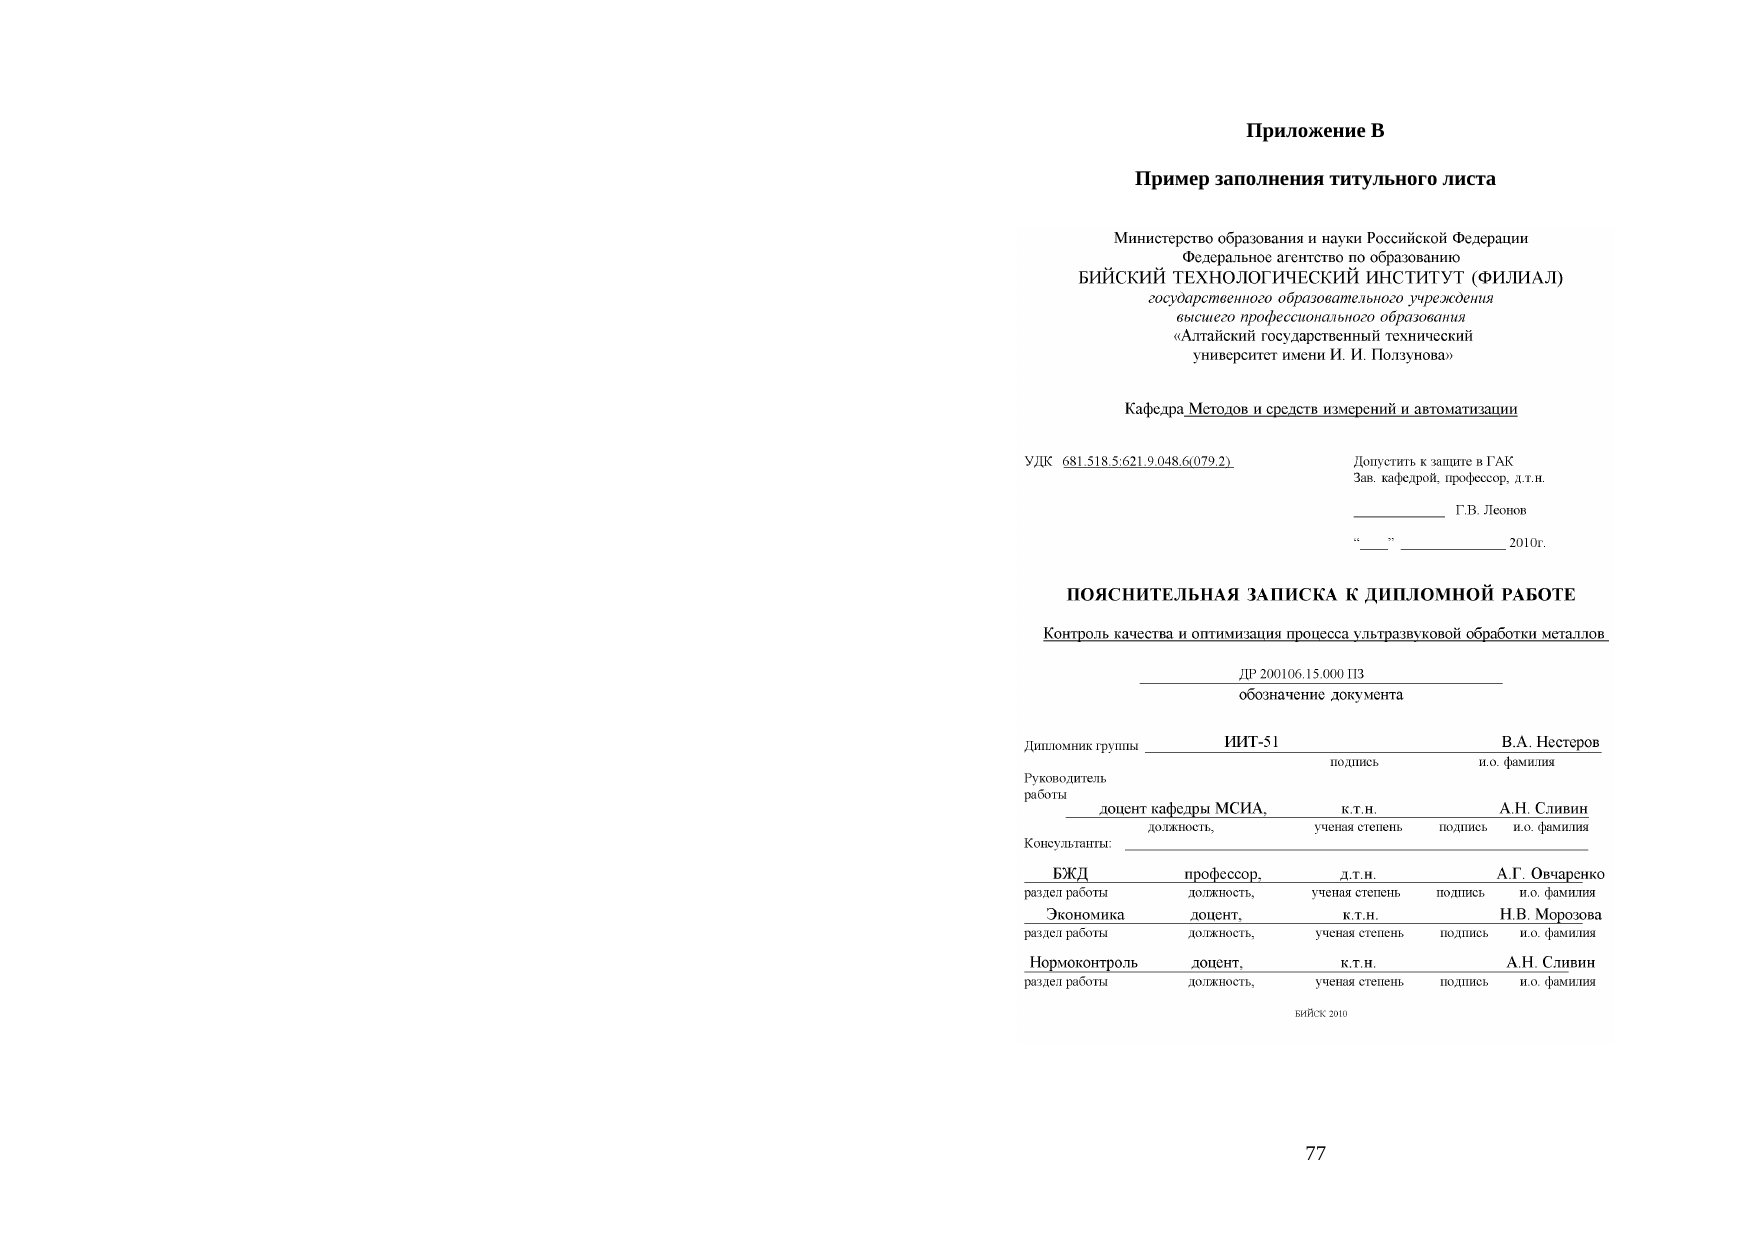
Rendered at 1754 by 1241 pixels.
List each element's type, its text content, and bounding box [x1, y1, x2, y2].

picture [1017, 227, 1614, 1044]
subtitle Приложение В [995, 118, 1636, 142]
subtitle Пример заполнения титульного листа [995, 166, 1636, 190]
